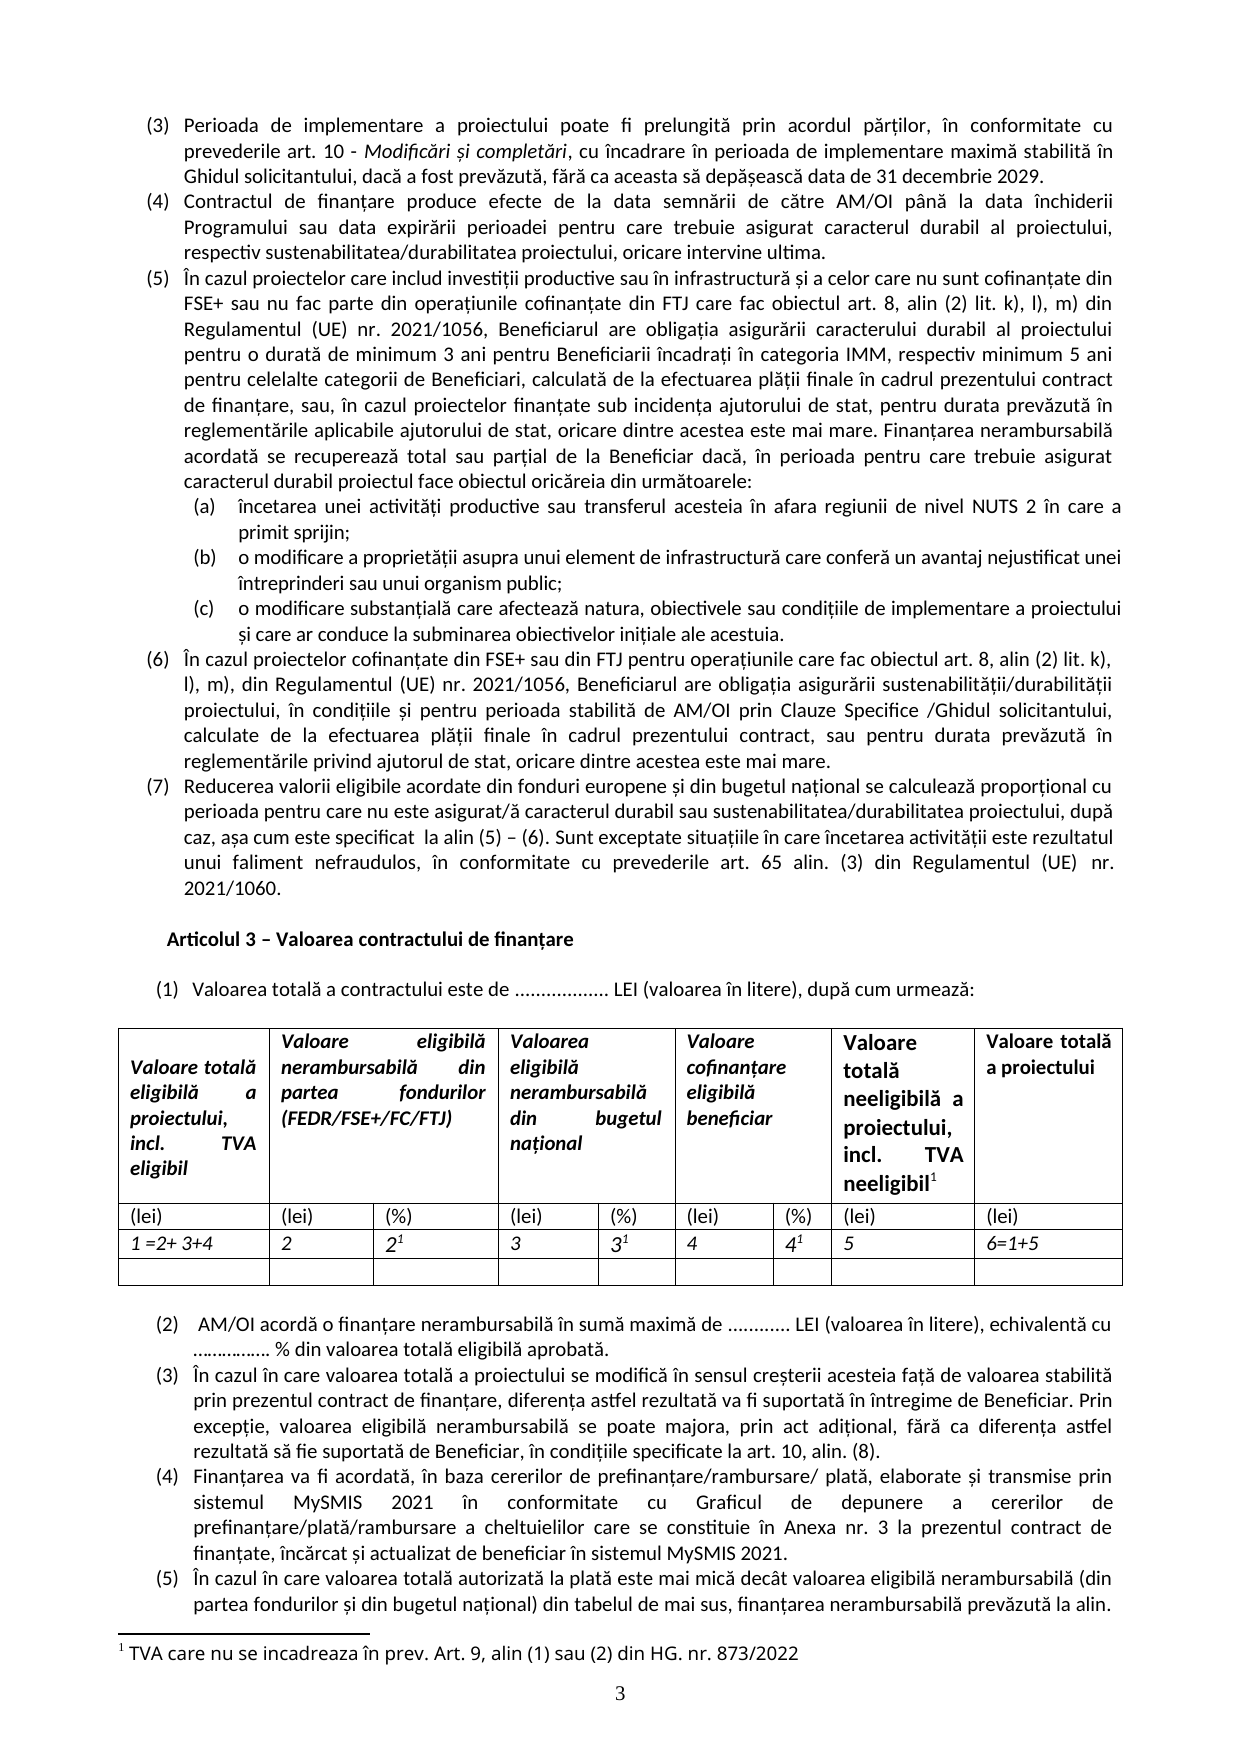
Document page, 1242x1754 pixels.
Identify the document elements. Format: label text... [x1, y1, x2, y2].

table_header Valoare eligibilă nerambursabilă din partea fondurilor (FEDR/FSE+/FC/FTJ) [270, 1029, 498, 1203]
list o modificare substanțială care afectează natura, obiectivele sau condițiile de implementare a proiectului și care ar conduce la subminarea obiectivelor inițiale ale acestuia. [193, 595, 1122, 646]
table_header Valoarea eligibilă nerambursabilă din bugetul național [499, 1029, 675, 1203]
table_header Valoare totală neeligibilă a proiectului, incl. TVA neeligibil [832, 1029, 974, 1203]
table_cell 6=1+5 [975, 1230, 1122, 1258]
table_cell (%) [774, 1204, 831, 1229]
list În cazul în care valoarea totală a proiectului se modifică în sensul creșterii acesteia față de valoarea stabilită prin prezentul contract de finanțare, diferența astfel rezultată va fi suportată în întregime de Beneficiar. Prin excepție, valoarea eligibilă nerambursabilă se poate majora, prin act adițional, fără ca diferența astfel rezultată să fie suportată de Beneficiar, în condițiile specificate la art. 10, alin. (8). [156, 1362, 1114, 1464]
table_cell (lei) [119, 1204, 269, 1229]
table_cell (lei) [270, 1204, 373, 1229]
table_cell 1 =2+ 3+4 [119, 1230, 269, 1258]
list Finanțarea va fi acordată, în baza cererilor de prefinanțare/rambursare/ plată, elaborate și transmise prin sistemul MySMIS 2021 în conformitate cu Graficul de depunere a cererilor de prefinanțare/plată/rambursare a cheltuielilor care se constituie în Anexa nr. 3 la prezentul contract de finanțate, încărcat și actualizat de beneficiar în sistemul MySMIS 2021. [156, 1464, 1114, 1565]
table_cell 4 [676, 1230, 773, 1258]
table_cell 5 [832, 1230, 974, 1258]
table_cell (lei) [676, 1204, 773, 1229]
table_cell [975, 1259, 1122, 1285]
table_cell [676, 1259, 773, 1285]
table_cell [270, 1259, 373, 1285]
table_cell [374, 1259, 498, 1285]
table_header Valoare cofinanțare eligibilă beneficiar [676, 1029, 831, 1203]
list Perioada de implementare a proiectului poate fi prelungită prin acordul părților, în conformitate cu prevederile art. 10 - Modificări și completări, cu încadrare în perioada de implementare maximă stabilită în Ghidul solicitantului, dacă a fost prevăzută, fără ca aceasta să depășească data de 31 decembrie 2029. [146, 112, 1114, 189]
table_cell 2 [270, 1230, 373, 1258]
list Reducerea valorii eligibile acordate din fonduri europene și din bugetul național se calculează proporțional cu perioada pentru care nu este asigurat/ă caracterul durabil sau sustenabilitatea/durabilitatea proiectului, după caz, așa cum este specificat la alin (5) – (6). Sunt exceptate situațiile în care încetarea activității este rezultatul unui faliment nefraudulos, în conformitate cu prevederile art. 65 alin. (3) din Regulamentul (UE) nr. 2021/1060. [146, 773, 1114, 900]
table_cell 31 [599, 1230, 675, 1258]
table_cell 3 [499, 1230, 598, 1258]
table_cell (lei) [975, 1204, 1122, 1229]
table_header Valoare totală eligibilă a proiectului, incl. TVA eligibil [119, 1029, 269, 1203]
table_cell 21 [374, 1230, 498, 1258]
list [156, 1565, 1114, 1616]
list Valoarea totală a contractului este de .................. LEI (valoarea în litere), după cum urmează: [156, 977, 1114, 1002]
table_cell [832, 1259, 974, 1285]
table_cell [499, 1259, 598, 1285]
table_cell [599, 1259, 675, 1285]
list În cazul proiectelor care includ investiții productive sau în infrastructură și a celor care nu sunt cofinanțate din FSE+ sau nu fac parte din operațiunile cofinanțate din FTJ care fac obiectul art. 8, alin (2) lit. k), l), m) din Regulamentul (UE) nr. 2021/1056, Beneficiarul are obligația asigurării caracterului durabil al proiectului pentru o durată de minimum 3 ani pentru Beneficiarii încadrați în categoria IMM, respectiv minimum 5 ani pentru celelalte categorii de Beneficiari, calculată de la efectuarea plății finale în cadrul prezentului contract de finanțare, sau, în cazul proiectelor finanțate sub incidența ajutorului de stat, pentru durata prevăzută în reglementările aplicabile ajutorului de stat, oricare dintre acestea este mai mare. Finanțarea nerambursabilă acordată se recuperează total sau parțial de la Beneficiar dacă, în perioada pentru care trebuie asigurat caracterul durabil proiectul face obiectul oricăreia din următoarele: [146, 265, 1114, 494]
list încetarea unei activități productive sau transferul acesteia în afara regiunii de nivel NUTS 2 în care a primit sprijin; [193, 494, 1122, 544]
table_cell [774, 1259, 831, 1285]
list o modificare a proprietății asupra unui element de infrastructură care conferă un avantaj nejustificat unei întreprinderi sau unui organism public; [193, 544, 1122, 595]
table_cell (%) [599, 1204, 675, 1229]
table_cell (lei) [499, 1204, 598, 1229]
list În cazul proiectelor cofinanțate din FSE+ sau din FTJ pentru operațiunile care fac obiectul art. 8, alin (2) lit. k), l), m), din Regulamentul (UE) nr. 2021/1056, Beneficiarul are obligația asigurării sustenabilității/durabilității proiectului, în condițiile și pentru perioada stabilită de AM/OI prin Clauze Specifice /Ghidul solicitantului, calculate de la efectuarea plății finale în cadrul prezentului contract, sau pentru durata prevăzută în reglementările privind ajutorul de stat, oricare dintre acestea este mai mare. [146, 646, 1114, 773]
table_cell [119, 1259, 269, 1285]
text Articolul 3 – Valoarea contractului de finanțare [118, 926, 1122, 951]
list AM/OI acordă o finanțare nerambursabilă în sumă maximă de ............ LEI (valoarea în litere), echivalentă cu ……………. % din valoarea totală eligibilă aprobată. [156, 1311, 1114, 1362]
list Contractul de finanțare produce efecte de la data semnării de către AM/OI până la data închiderii Programului sau data expirării perioadei pentru care trebuie asigurat caracterul durabil al proiectului, respectiv sustenabilitatea/durabilitatea proiectului, oricare intervine ultima. [146, 189, 1114, 265]
table_cell 41 [774, 1230, 831, 1258]
table_cell (lei) [832, 1204, 974, 1229]
table_cell (%) [374, 1204, 498, 1229]
table_header Valoare totală a proiectului [975, 1029, 1122, 1203]
